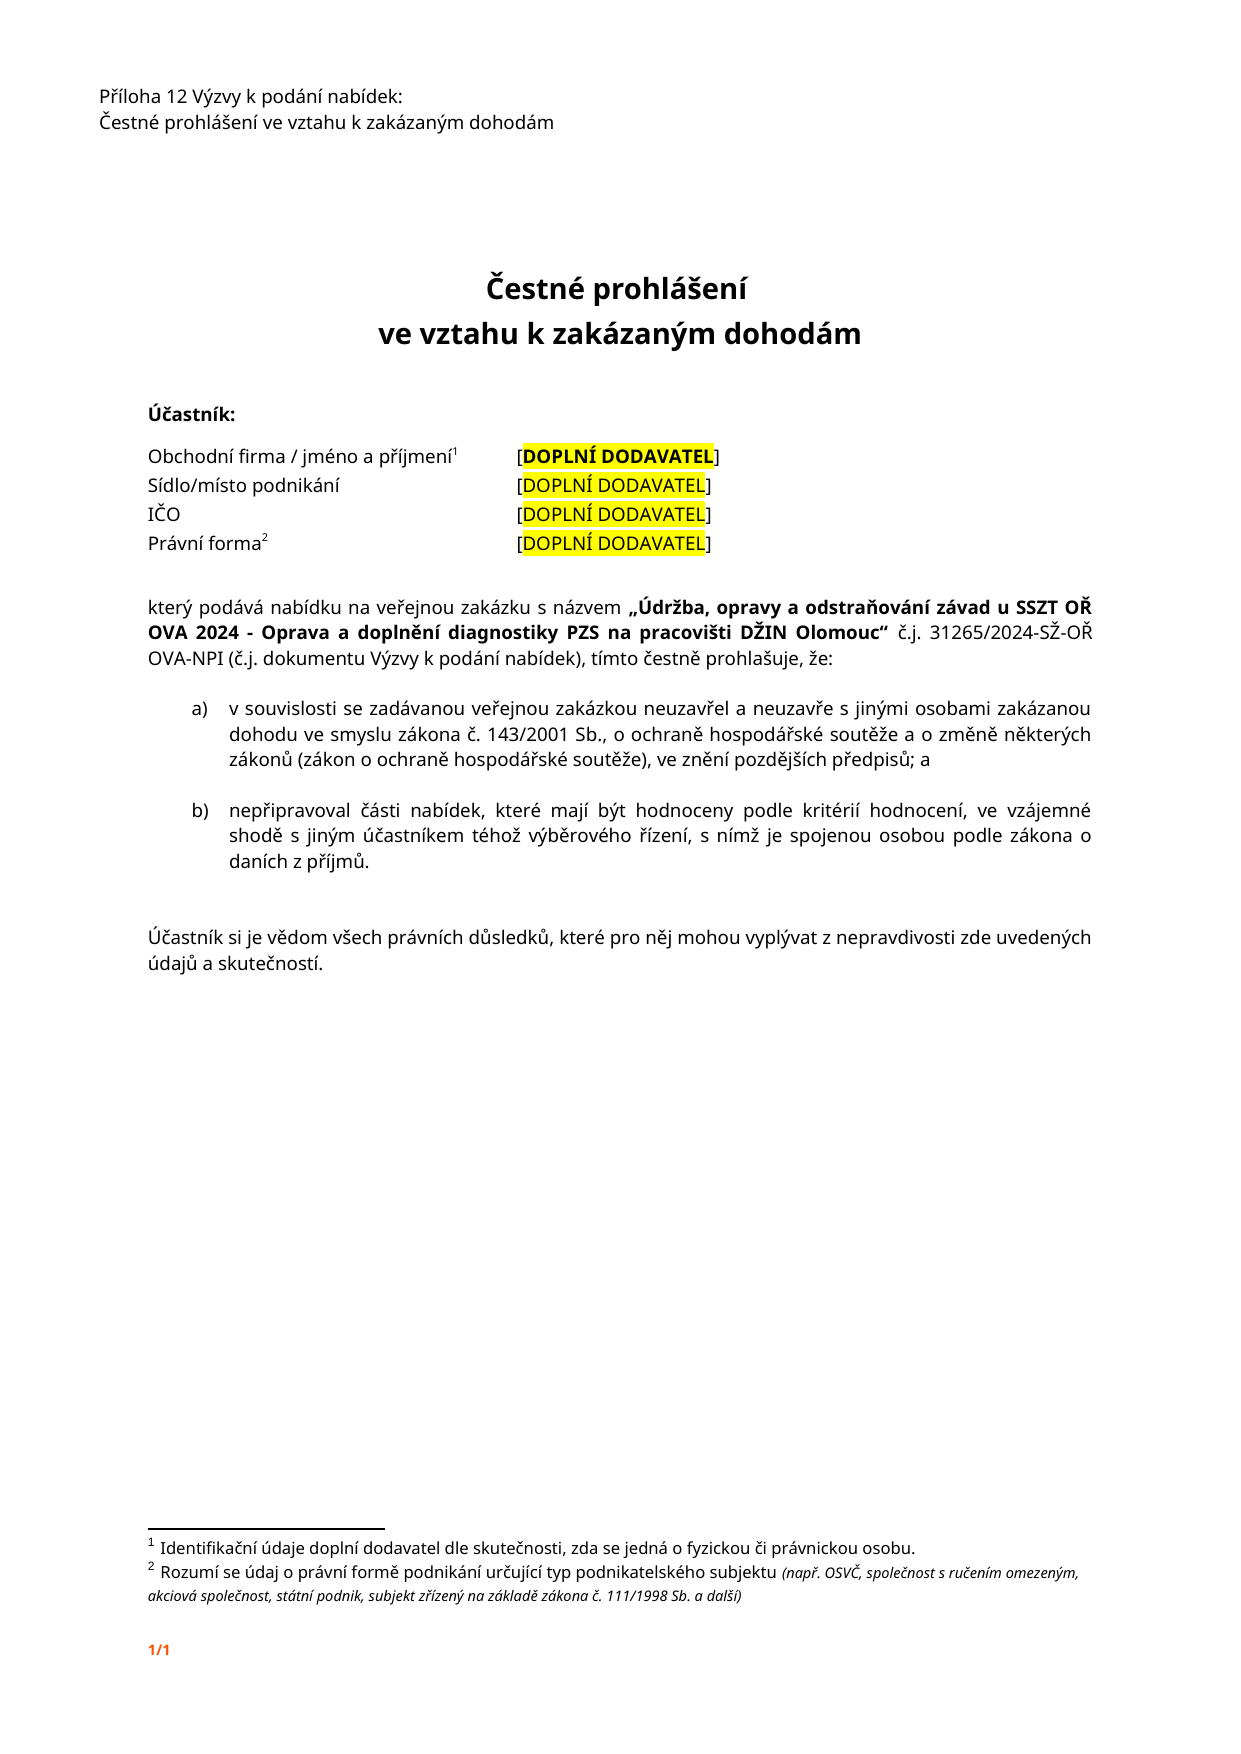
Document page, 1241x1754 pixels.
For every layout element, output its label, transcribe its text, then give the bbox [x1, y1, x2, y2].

text Účastník: [148, 397, 1093, 428]
text IČO [148, 498, 1093, 527]
text Obchodní firma / jméno a příjmení [148, 440, 1093, 469]
list nepřipravoval části nabídek, které mají být hodnoceny podle kritérií hodnocení, ve vzájemné shodě s jiným účastníkem téhož výběrového řízení, s nímž je spojenou osobou podle zákona o daních z příjmů. [191, 797, 1093, 874]
list v souvislosti se zadávanou veřejnou zakázkou neuzavřel a neuzavře s jinými osobami zakázanou dohodu ve smyslu zákona č. 143/2001 Sb., o ochraně hospodářské soutěže a o změně některých zákonů (zákon o ochraně hospodářské soutěže), ve znění pozdějších předpisů; a [191, 696, 1093, 772]
text Sídlo/místo podnikání [DOPLNÍ DODAVATEL] [148, 469, 1093, 498]
text Právní forma [148, 527, 1093, 556]
text Účastník si je vědom všech právních důsledků, které pro něj mohou vyplývat z nepravdivosti zde uvedených údajů a skutečností. [148, 924, 1093, 975]
text ve vztahu k zakázaným dohodám [148, 314, 1093, 353]
text který podává nabídku na veřejnou zakázku s názvem „Údržba, opravy a odstraňování závad u SSZT OŘ OVA 2024 - Oprava a doplnění diagnostiky PZS na pracovišti DŽIN Olomouc“ č.j. 31265/2024-SŽ-OŘ OVA-NPI (č.j. dokumentu Výzvy k podání nabídek), tímto čestně prohlašuje, že: [148, 594, 1093, 671]
title Čestné prohlášení [148, 268, 1093, 308]
